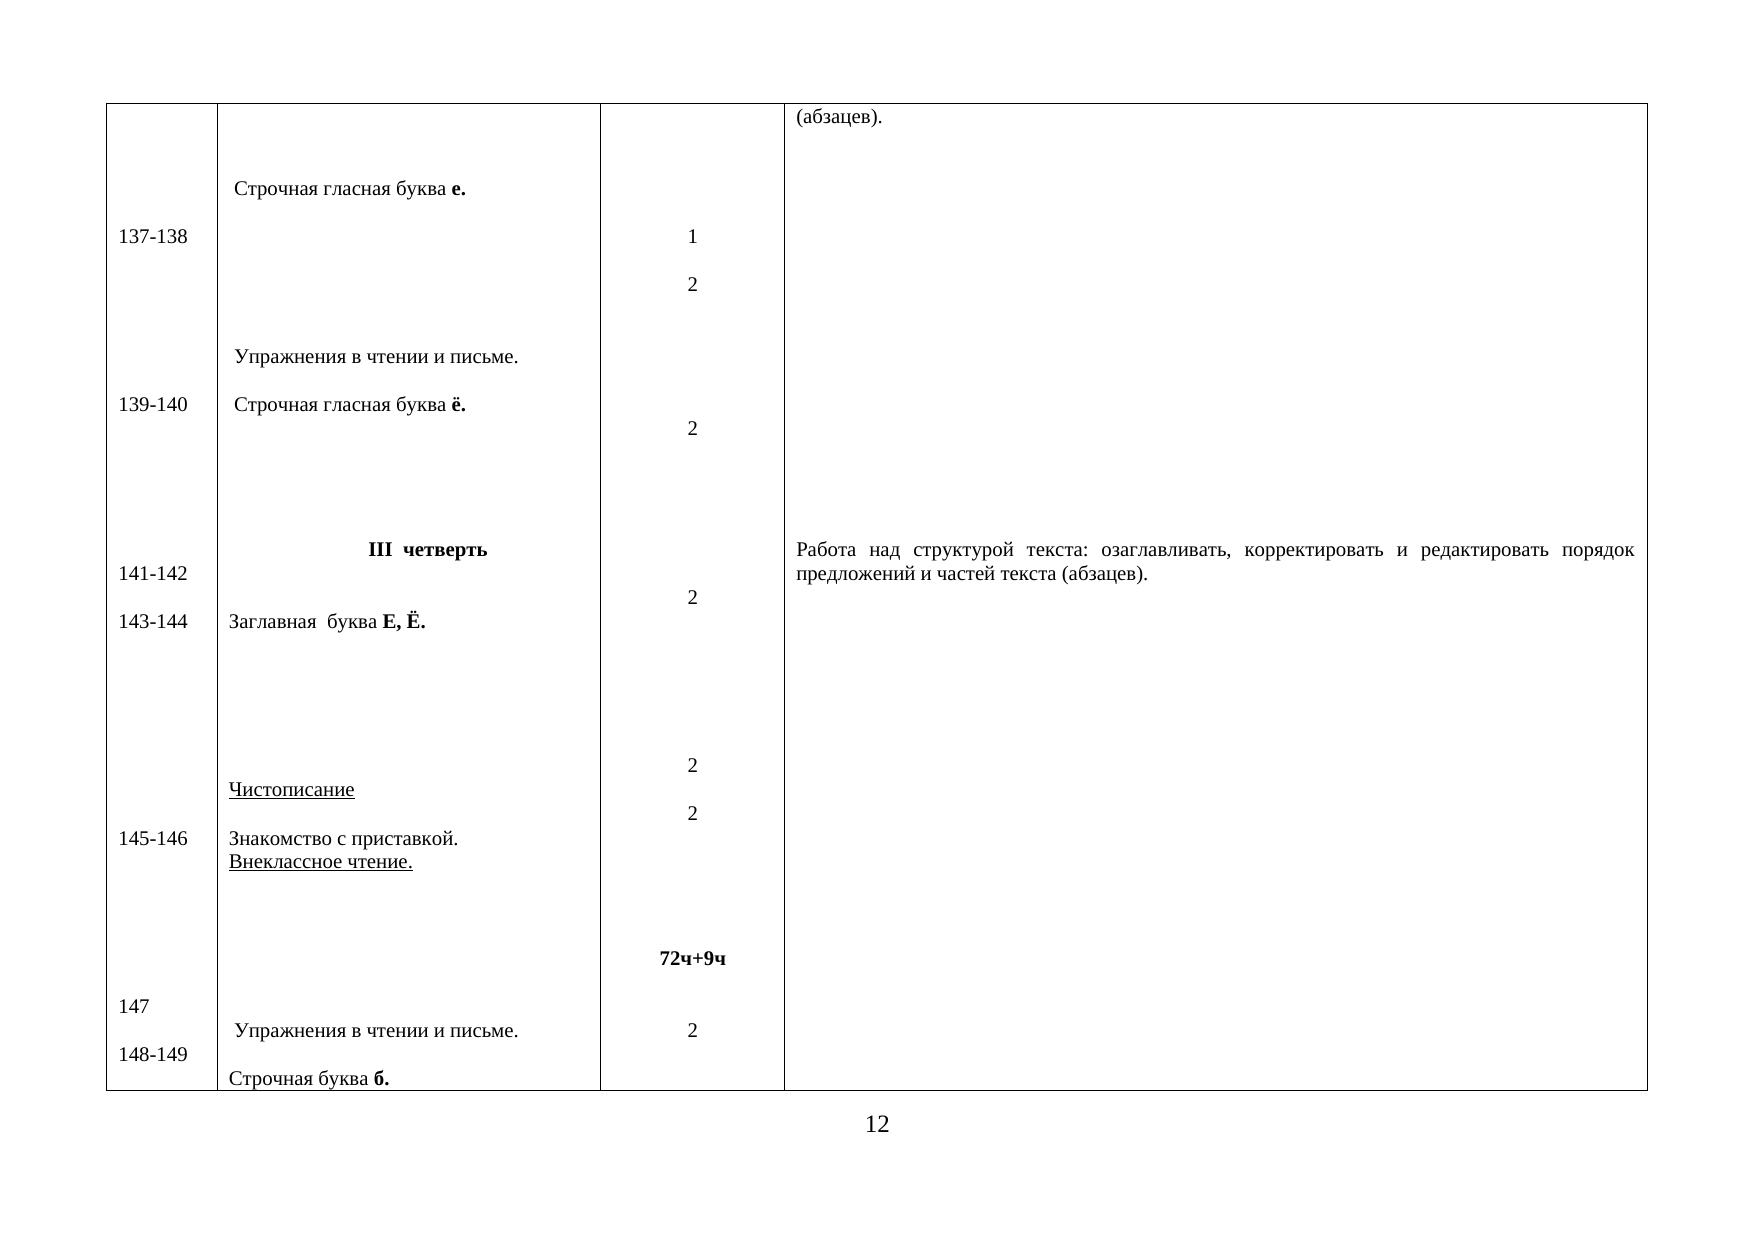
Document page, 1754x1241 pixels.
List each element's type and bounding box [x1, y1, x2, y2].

table_cell [107, 104, 217, 1090]
table_cell [218, 104, 600, 1090]
table_cell [785, 104, 1647, 1090]
table_cell [601, 104, 784, 1090]
